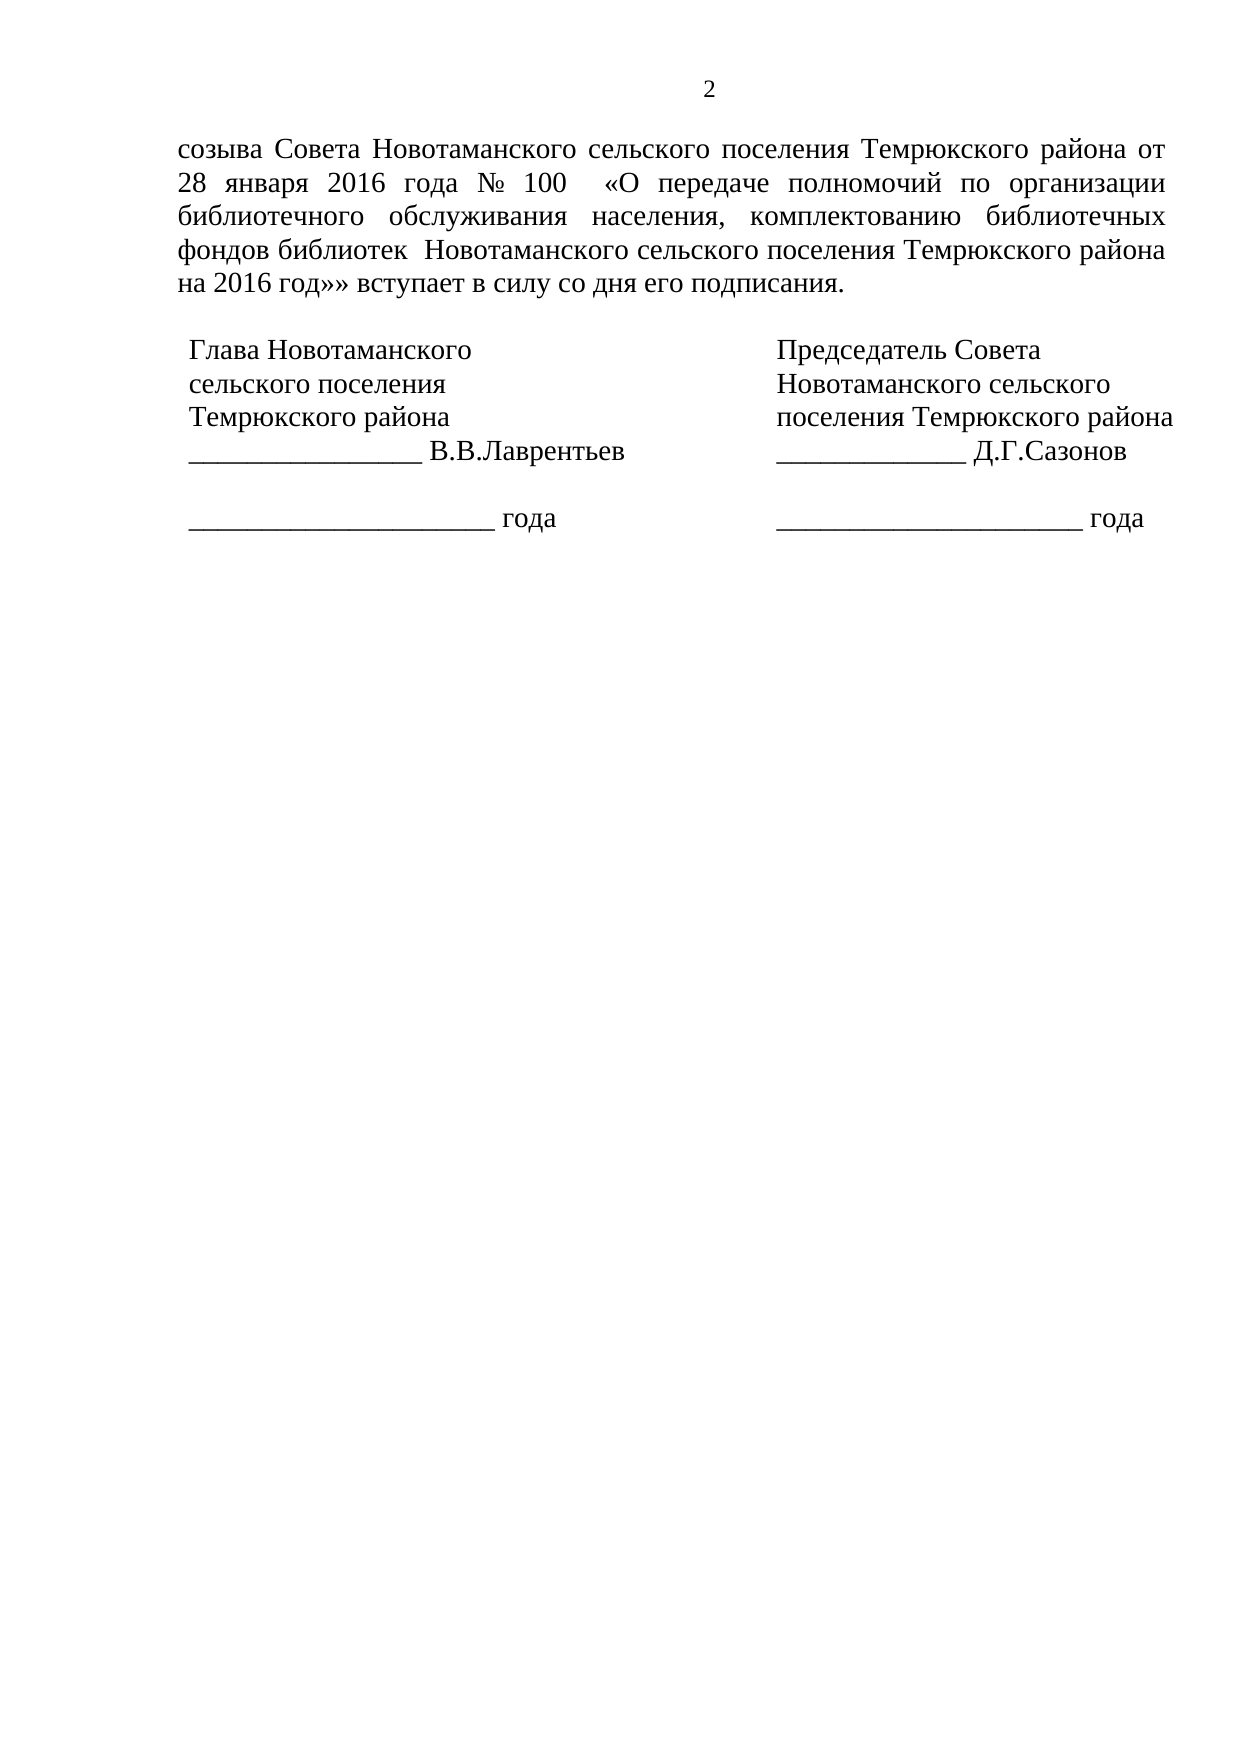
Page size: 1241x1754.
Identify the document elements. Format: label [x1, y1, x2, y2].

table_header [1159, 333, 1181, 534]
text [177, 131, 1167, 299]
table_header [166, 333, 1159, 534]
